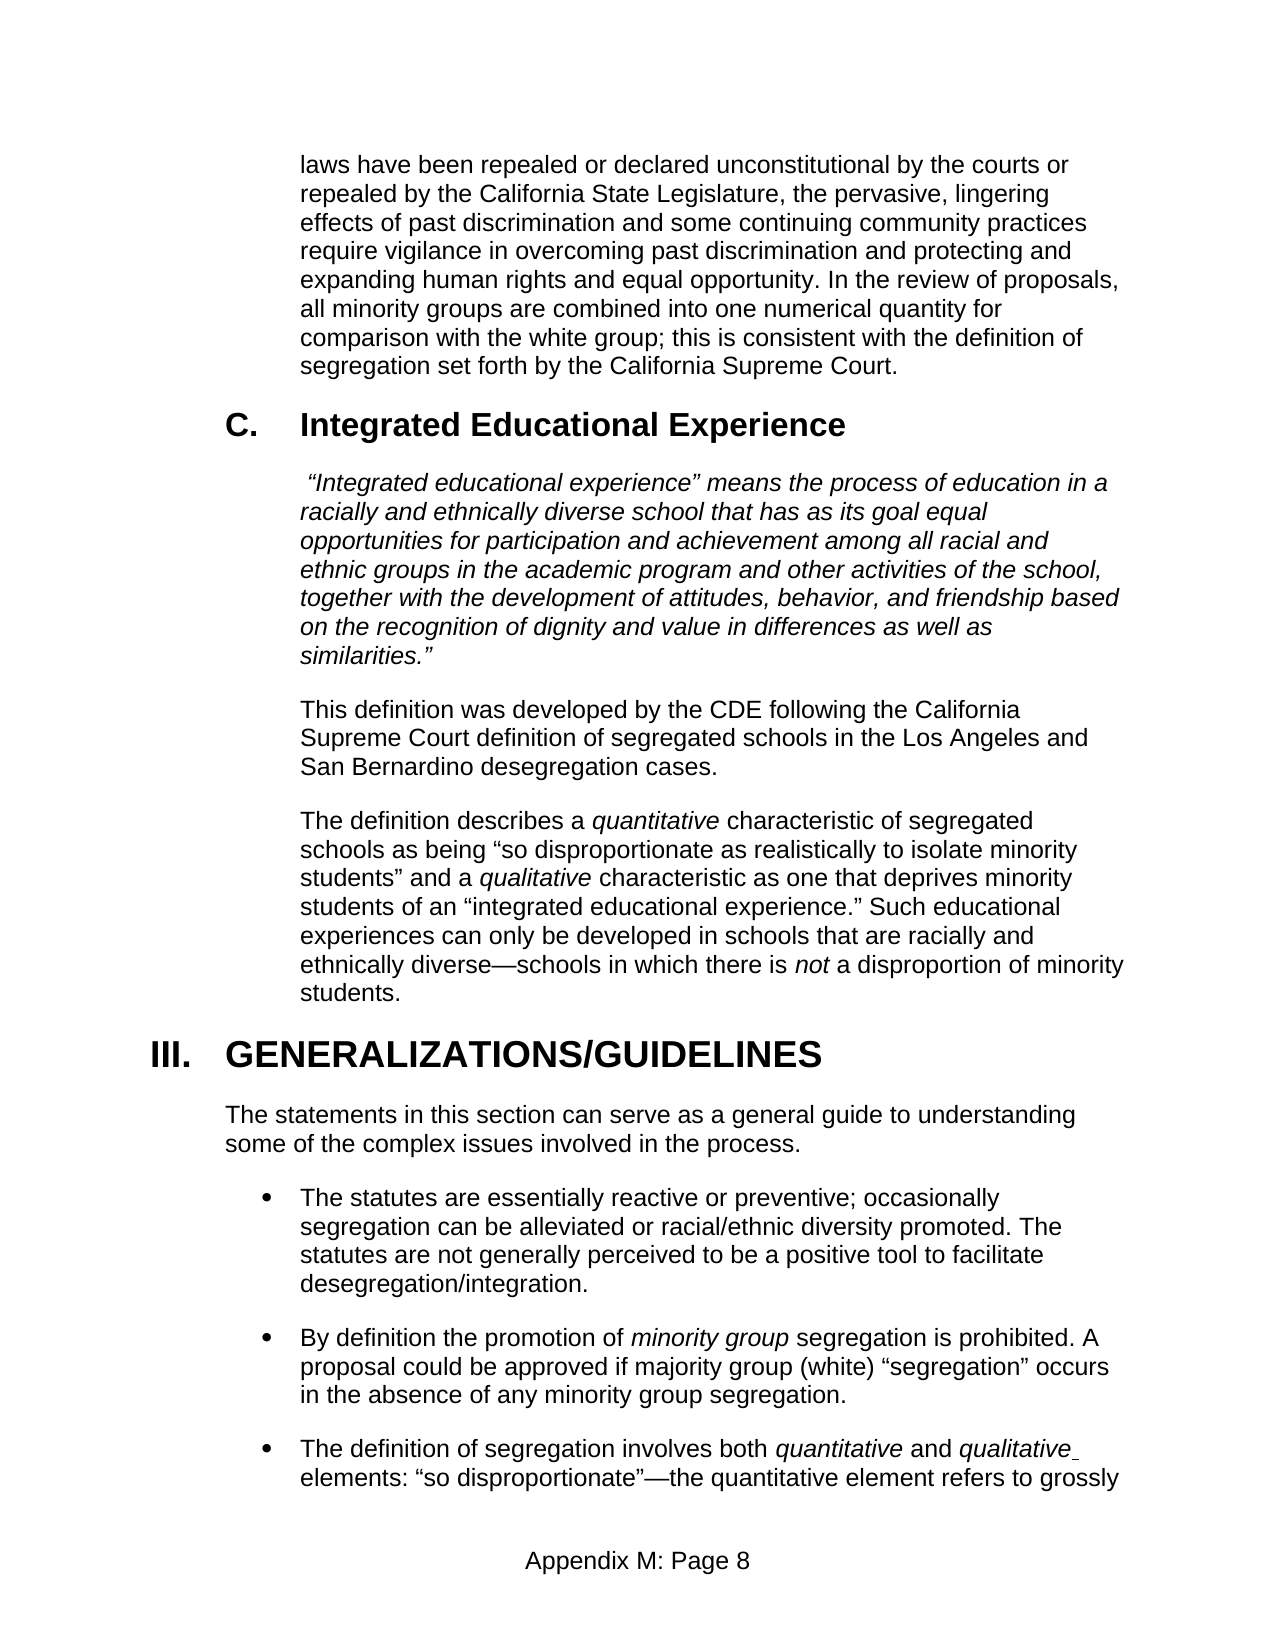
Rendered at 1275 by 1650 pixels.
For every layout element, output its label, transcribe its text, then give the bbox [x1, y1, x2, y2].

subtitle III. GENERALIZATIONS/GUIDELINES [150, 1032, 1125, 1075]
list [262, 1434, 1125, 1492]
list By definition the promotion of minority group segregation is prohibited. A proposal could be approved if majority group (white) “segregation” occurs in the absence of any minority group segregation. [262, 1323, 1125, 1409]
subtitle C. Integrated Educational Experience [225, 405, 1125, 443]
text The definition describes a quantitative characteristic of segregated schools as being “so disproportionate as realistically to isolate minority students” and a qualitative characteristic as one that deprives minority students of an “integrated educational experience.” Such educational experiences can only be developed in schools that are racially and ethnically diverse—schools in which there is not a disproportion of minority students. [300, 806, 1125, 1007]
list The statutes are essentially reactive or preventive; occasionally segregation can be alleviated or racial/ethnic diversity promoted. The statutes are not generally perceived to be a positive tool to facilitate desegregation/integration. [262, 1183, 1125, 1298]
text The statements in this section can serve as a general guide to understanding some of the complex issues involved in the process. [225, 1100, 1125, 1158]
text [300, 150, 1125, 380]
text This definition was developed by the CDE following the California Supreme Court definition of segregated schools in the Los Angeles and San Bernardino desegregation cases. [300, 695, 1125, 781]
text “Integrated educational experience” means the process of education in a racially and ethnically diverse school that has as its goal equal opportunities for participation and achievement among all racial and ethnic groups in the academic program and other activities of the school, together with the development of attitudes, behavior, and friendship based on the recognition of dignity and value in differences as well as similarities.” [300, 468, 1125, 670]
